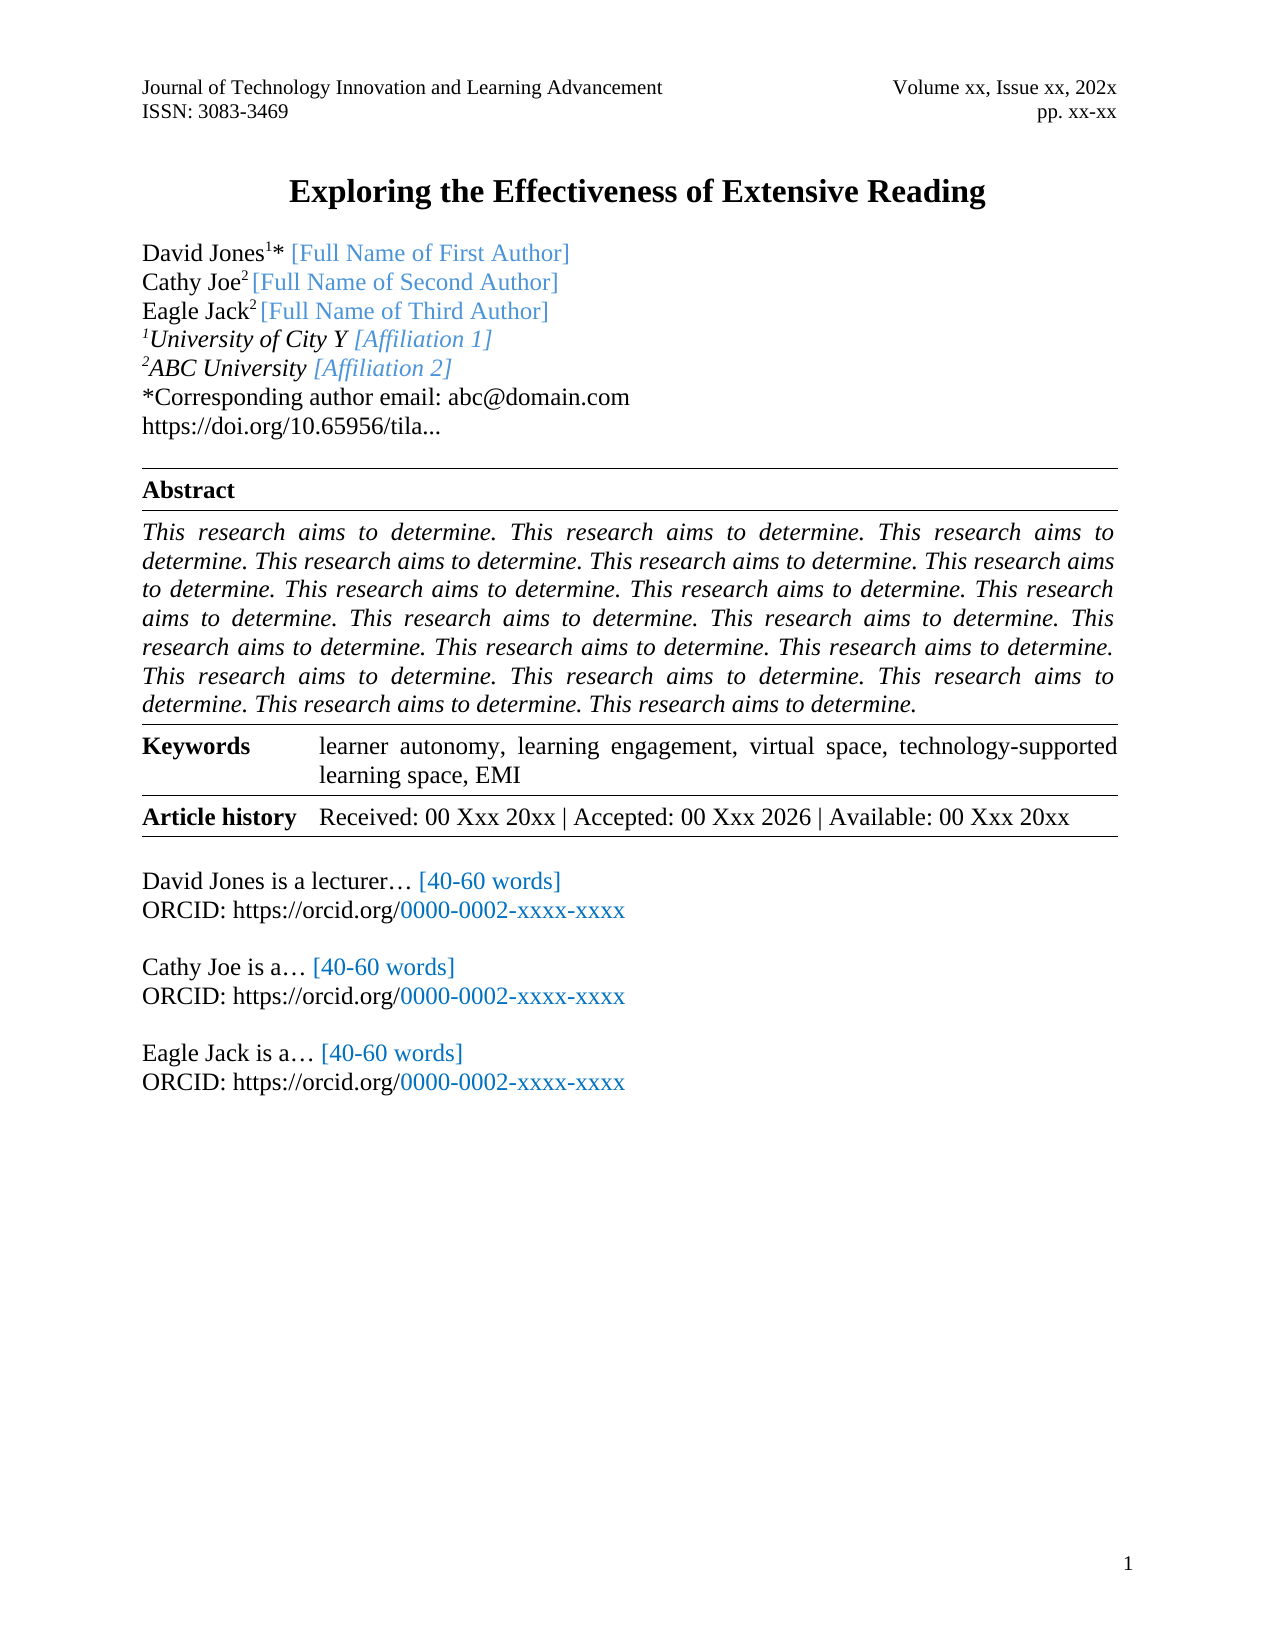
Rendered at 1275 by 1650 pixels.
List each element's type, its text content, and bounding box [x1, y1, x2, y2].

table_cell Keywords [142, 725, 319, 794]
table_header Abstract [142, 469, 1118, 510]
title Exploring the Effectiveness of Extensive Reading [142, 171, 1133, 209]
text 2ABC University [Affiliation 2] [142, 353, 1133, 382]
table_cell Received: 00 Xxx 20xx | Accepted: 00 Xxx 2026 | Available: 00 Xxx 20xx [319, 796, 1118, 836]
text David Jones1* [Full Name of First Author] [142, 238, 1133, 267]
text 1University of City Y [Affiliation 1] [142, 324, 1133, 353]
text David Jones is a lecturer… [40-60 words] [142, 866, 1133, 895]
text Eagle Jack2 [Full Name of Third Author] [142, 296, 1133, 324]
text Cathy Joe2 [Full Name of Second Author] [142, 267, 1133, 296]
table_cell Article history [142, 796, 319, 836]
text Cathy Joe is a… [40-60 words] [142, 952, 1133, 981]
text ORCID: https://orcid.org/0000-0002-xxxx-xxxx [142, 895, 1133, 923]
text ORCID: https://orcid.org/0000-0002-xxxx-xxxx [142, 981, 1133, 1010]
text ORCID: https://orcid.org/0000-0002-xxxx-xxxx [142, 1067, 1133, 1096]
text *Corresponding author email: abc@domain.com [142, 382, 1133, 411]
text Eagle Jack is a… [40-60 words] [142, 1038, 1133, 1067]
table_cell This research aims to determine. This research aims to determine. This research aims to determine. This research aims to determine. This research aims to determine. This research aims to determine. This research aims to determine. This research aims to determine. This research aims to determine. This research aims to determine. This research aims to determine. This research aims to determine. This research aims to determine. This research aims to determine. This research aims to determine. This research aims to determine. This research aims to determine. This research aims to determine. This research aims to determine. [142, 511, 1118, 724]
table_cell learner autonomy, learning engagement, virtual space, technology-supported learning space, EMI [319, 725, 1118, 794]
text https://doi.org/10.65956/tila... [142, 411, 1133, 439]
